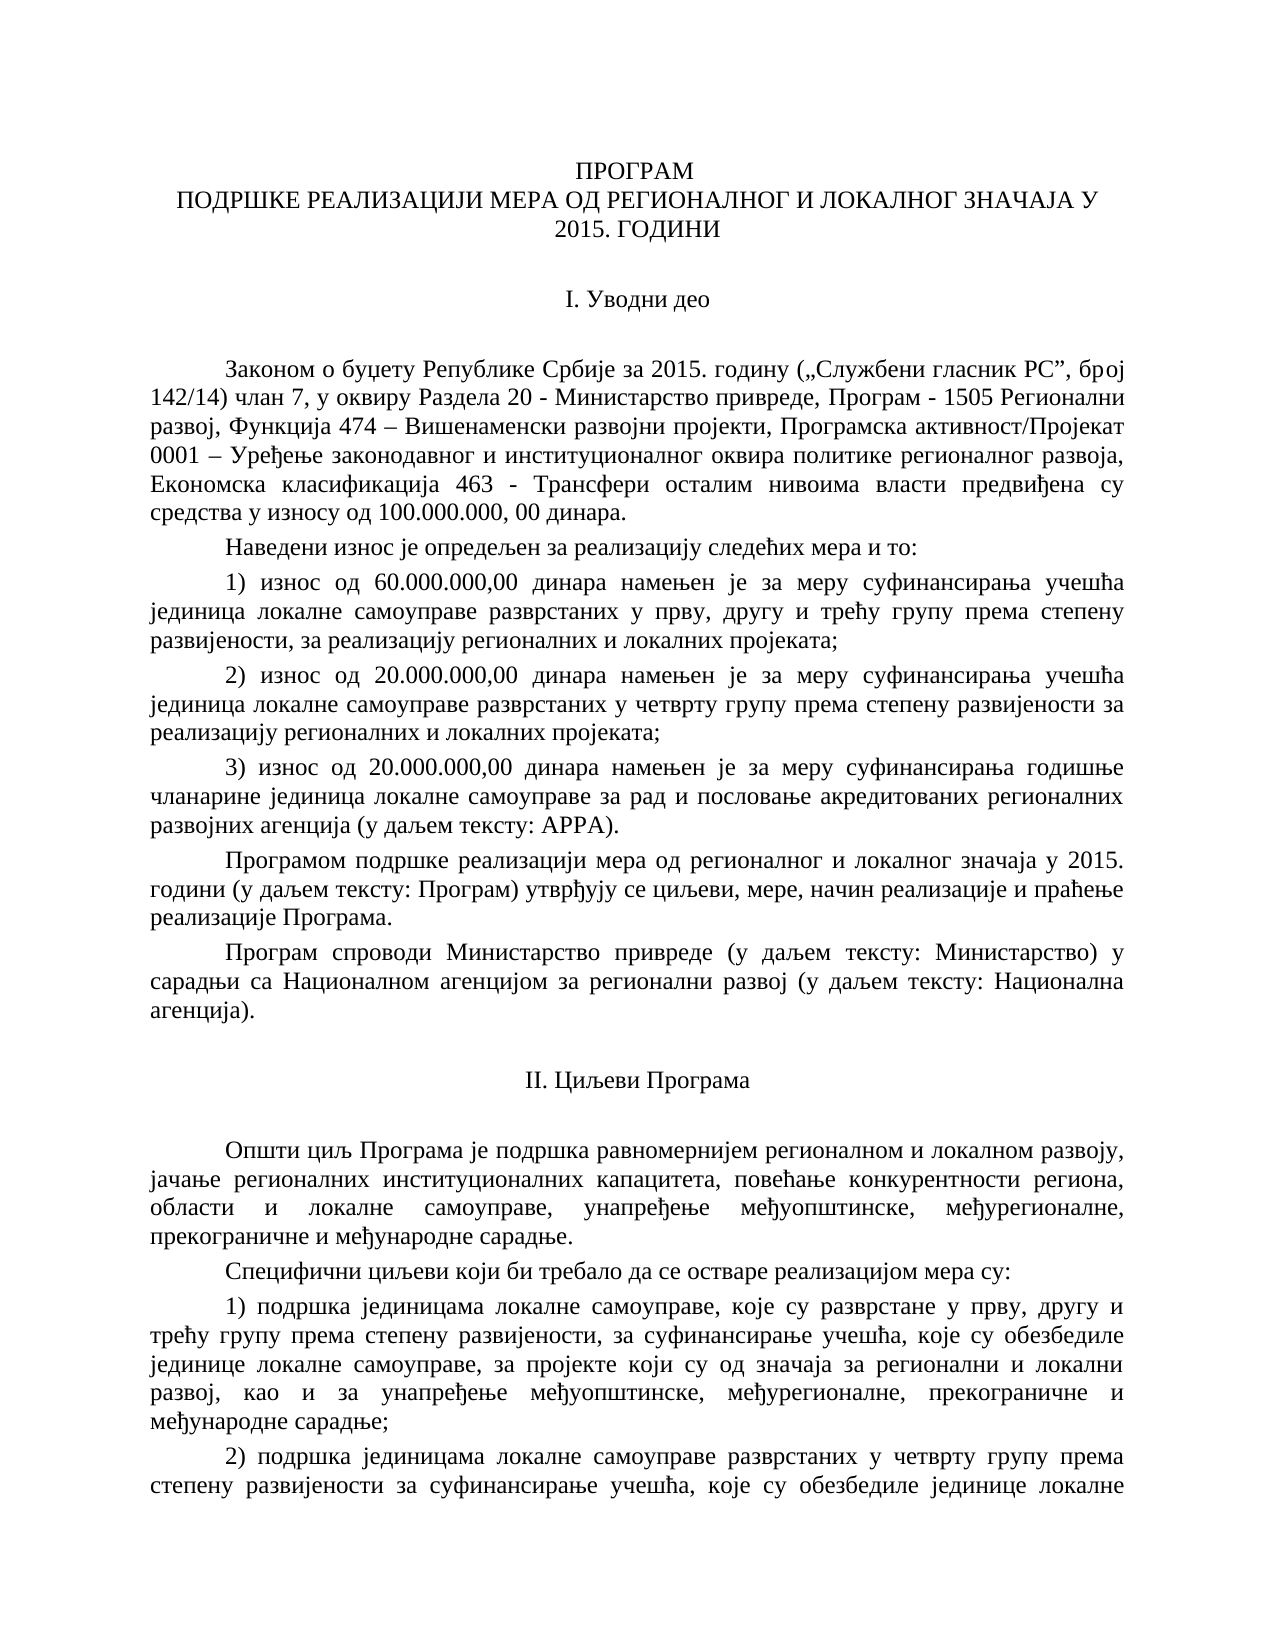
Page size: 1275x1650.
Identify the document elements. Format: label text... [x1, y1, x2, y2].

text Законом о буџету Републике Србије за 2015. годину („Службени гласник РС”, број 142/14) члан 7, у оквиру Раздела 20 - Министарство привреде, Програм - 1505 Регионални развој, Функција 474 – Вишенаменски развојни пројекти, Програмска активност/Пројекат 0001 – Уређење законодавног и институционалног оквира политике регионалног развоја, Економска класификација 463 - Трансфери осталим нивоима власти предвиђена су средства у износу од 100.000.000, 00 динара. [150, 354, 1125, 526]
text Програм спроводи Министарство привреде (у даљем тексту: Министарство) у сарадњи са Националном агенцијом за регионални развој (у даљем тексту: Национална агенција). [150, 937, 1125, 1024]
text 2) износ од 20.000.000,00 динара намењен је за меру суфинансирања учешћа јединица локалне самоуправе разврстаних у четврту групу према степену развијености за реализацију регионалних и локалних пројеката; [150, 660, 1125, 746]
text Општи циљ Програма је подршка равномернијем регионалном и локалном развоју, јачање регионалних институционалних капацитета, повећање конкурентности региона, области и локалне самоуправе, унапређење међуопштинске, међурегионалне, прекограничне и међународне сарадње. [150, 1135, 1125, 1250]
text ПРОГРАМ ПОДРШКЕ РЕАЛИЗАЦИЈИ МЕРА ОД РЕГИОНАЛНОГ И ЛОКАЛНОГ ЗНАЧАЈА У 2015. ГОДИНИ [150, 156, 1125, 242]
text 3) износ од 20.000.000,00 динара намењен је за меру суфинансирања годишње чланарине јединица локалне самоуправе за рад и пословање акредитованих регионалних развојних агенција (у даљем тексту: АРРА). [150, 752, 1125, 839]
text Специфични циљеви који би требало да се остваре реализацијом мера су: [150, 1256, 1125, 1285]
text Програмом подршке реализацији мера од регионалног и локалног значаја у 2015. години (у даљем тексту: Програм) утврђују се циљеви, мере, начин реализације и праћење реализације Програма. [150, 845, 1125, 931]
text II. Циљеви Програма [150, 1065, 1125, 1094]
text Наведени износ је опредељен за реализацију следећих мера и то: [150, 532, 1125, 561]
text 1) износ од 60.000.000,00 динара намењен је за меру суфинансирања учешћа јединица локалне самоуправе разврстаних у прву, другу и трећу групу према степену развијености, за реализацију регионалних и локалних пројеката; [150, 567, 1125, 654]
text 1) подршка јединицама локалне самоуправе, које су разврстане у прву, другу и трећу групу према степену развијености, за суфинансирање учешћа, које су обезбедиле јединице локалне самоуправе, за пројекте који су од значаја за регионални и локални развој, као и за унапређење међуопштинске, међурегионалне, прекограничне и међународне сарадње; [150, 1291, 1125, 1435]
text I. Уводни део [150, 284, 1125, 312]
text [150, 1441, 1125, 1499]
